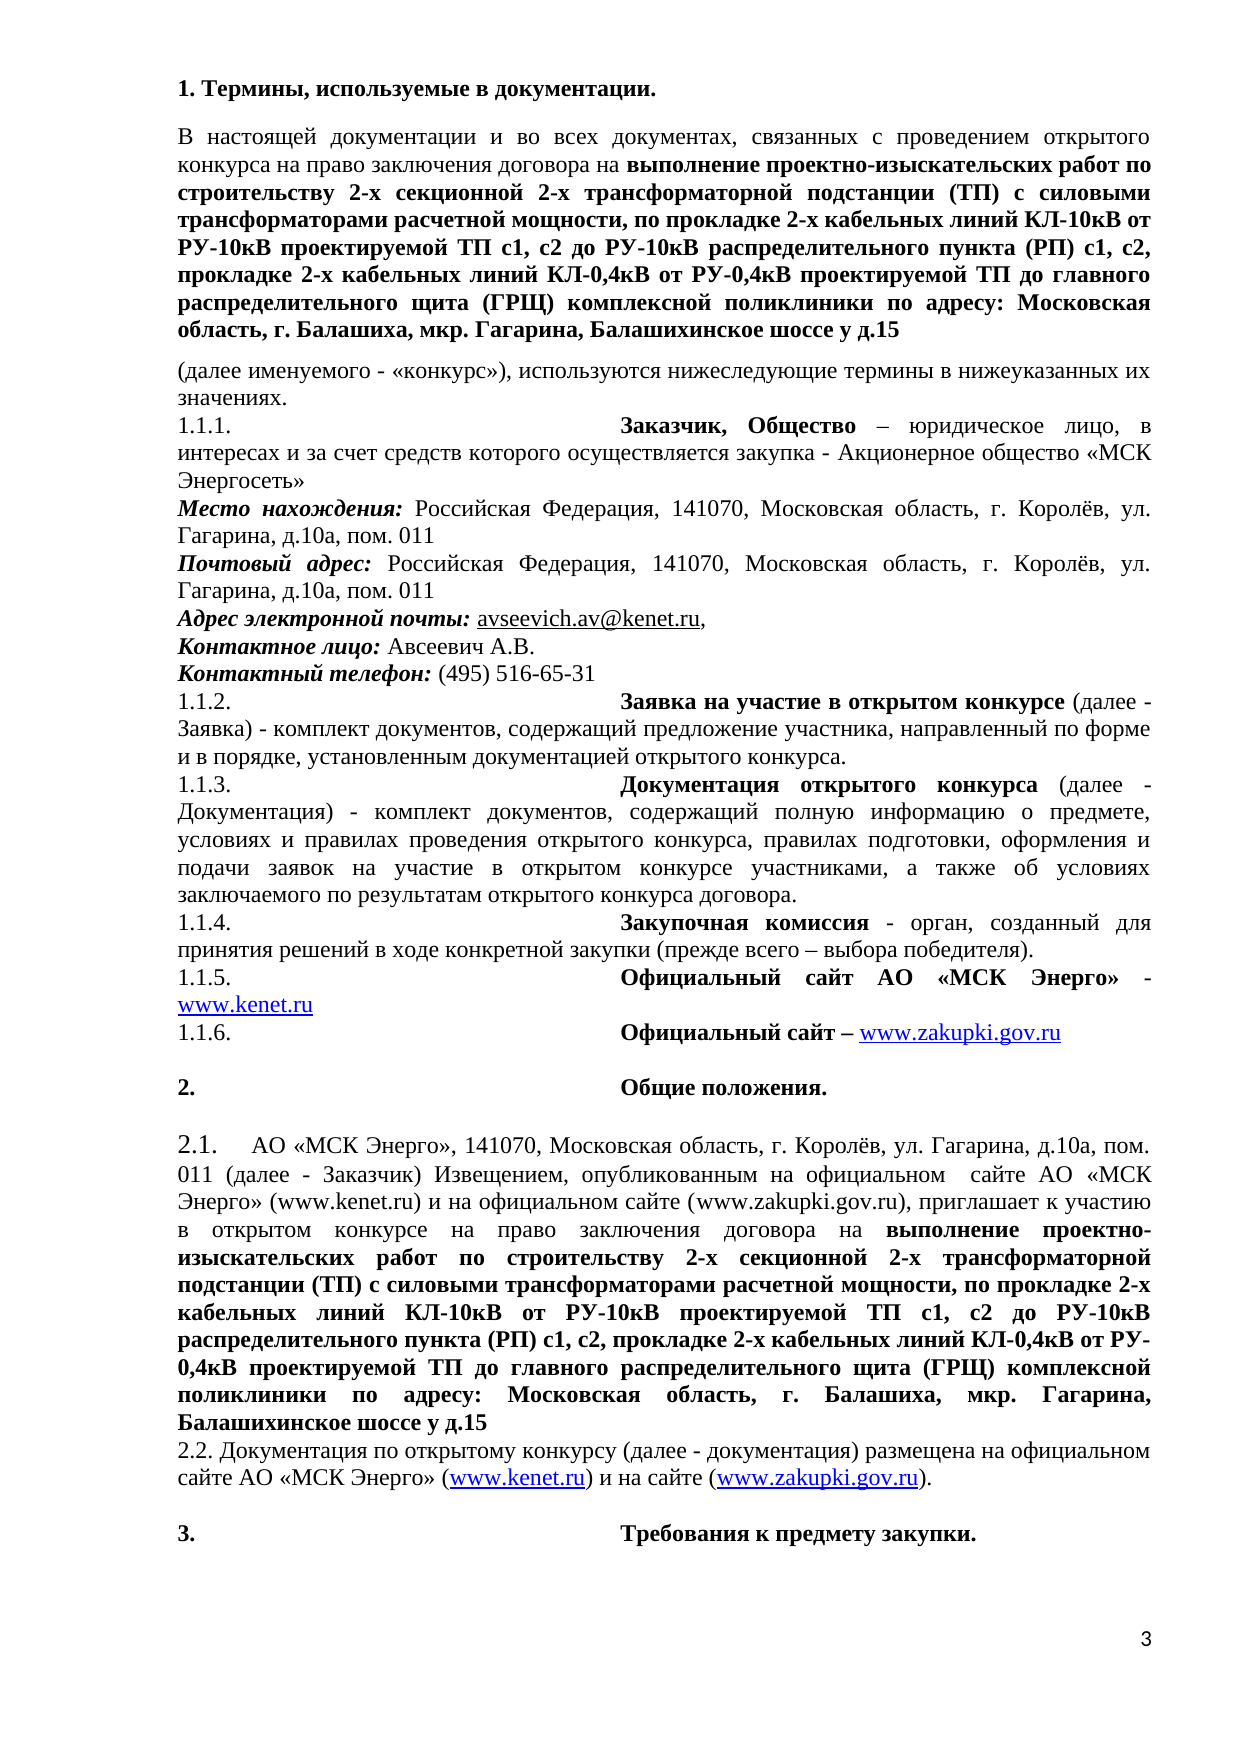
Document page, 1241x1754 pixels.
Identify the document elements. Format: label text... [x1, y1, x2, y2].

list Контактный телефон: (495) 516-65-31 [177, 659, 1152, 687]
list 2.2. Документация по открытому конкурсу (далее - документация) размещена на официальном сайте АО «МСК Энерго» (www.kenet.ru) и на сайте (www.zakupki.gov.ru). [177, 1436, 1152, 1491]
list Место нахождения: Российская Федерация, 141070, Московская область, г. Королёв, ул. Гагарина, д.10а, пом. 011 [177, 494, 1152, 549]
list Официальный сайт – www.zakupki.gov.ru [177, 1018, 1152, 1046]
text 1. Термины, используемые в документации. [177, 74, 1152, 101]
list АО «МСК Энерго», 141070, Московская область, г. Королёв, ул. Гагарина, д.10а, пом. 011 (далее - Заказчик) Извещением, опубликованным на официальном сайте АО «МСК Энерго» (www.kenet.ru) и на официальном сайте (www.zakupki.gov.ru), приглашает к участию в открытом конкурсе на право заключения договора на выполнение проектно-изыскательских работ по строительству 2-х секционной 2-х трансформаторной подстанции (ТП) с силовыми трансформаторами расчетной мощности, по прокладке 2-х кабельных линий КЛ-10кВ от РУ-10кВ проектируемой ТП с1, с2 до РУ-10кВ распределительного пункта (РП) с1, с2, прокладке 2-х кабельных линий КЛ-0,4кВ от РУ-0,4кВ проектируемой ТП до главного распределительного щита (ГРЩ) комплексной поликлиники по адресу: Московская область, г. Балашиха, мкр. Гагарина, Балашихинское шоссе у д.15 [177, 1128, 1152, 1436]
list Требования к предмету закупки. [177, 1518, 1152, 1546]
list Общие положения. [177, 1073, 1152, 1101]
list Контактное лицо: Авсеевич А.В. [177, 632, 1152, 659]
list Заявка на участие в открытом конкурсе (далее - Заявка) - комплект документов, содержащий предложение участника, направленный по форме и в порядке, установленным документацией открытого конкурса. [177, 687, 1152, 770]
list Заказчик, Общество – юридическое лицо, в интересах и за счет средств которого осуществляется закупка - Акционерное общество «МСК Энергосеть» [177, 411, 1152, 494]
text В настоящей документации и во всех документах, связанных с проведением открытого конкурса на право заключения договора на выполнение проектно-изыскательских работ по строительству 2-х секционной 2-х трансформаторной подстанции (ТП) с силовыми трансформаторами расчетной мощности, по прокладке 2-х кабельных линий КЛ-10кВ от РУ-10кВ проектируемой ТП с1, с2 до РУ-10кВ распределительного пункта (РП) с1, с2, прокладке 2-х кабельных линий КЛ-0,4кВ от РУ-0,4кВ проектируемой ТП до главного распределительного щита (ГРЩ) комплексной поликлиники по адресу: Московская область, г. Балашиха, мкр. Гагарина, Балашихинское шоссе у д.15 [177, 122, 1152, 343]
list Официальный сайт АО «МСК Энерго» - www.kenet.ru [177, 963, 1152, 1018]
text (далее именуемого - «конкурс»), используются нижеследующие термины в нижеуказанных их значениях. [177, 356, 1152, 411]
list Документация открытого конкурса (далее - Документация) - комплект документов, содержащий полную информацию о предмете, условиях и правилах проведения открытого конкурса, правилах подготовки, оформления и подачи заявок на участие в открытом конкурсе участниками, а также об условиях заключаемого по результатам открытого конкурса договора. [177, 770, 1152, 908]
list Закупочная комиссия - орган, созданный для принятия решений в ходе конкретной закупки (прежде всего – выбора победителя). [177, 908, 1152, 963]
list Почтовый адрес: Российская Федерация, 141070, Московская область, г. Королёв, ул. Гагарина, д.10а, пом. 011 [177, 549, 1152, 604]
list Адрес электронной почты: avseevich.av@kenet.ru, [177, 604, 1152, 632]
